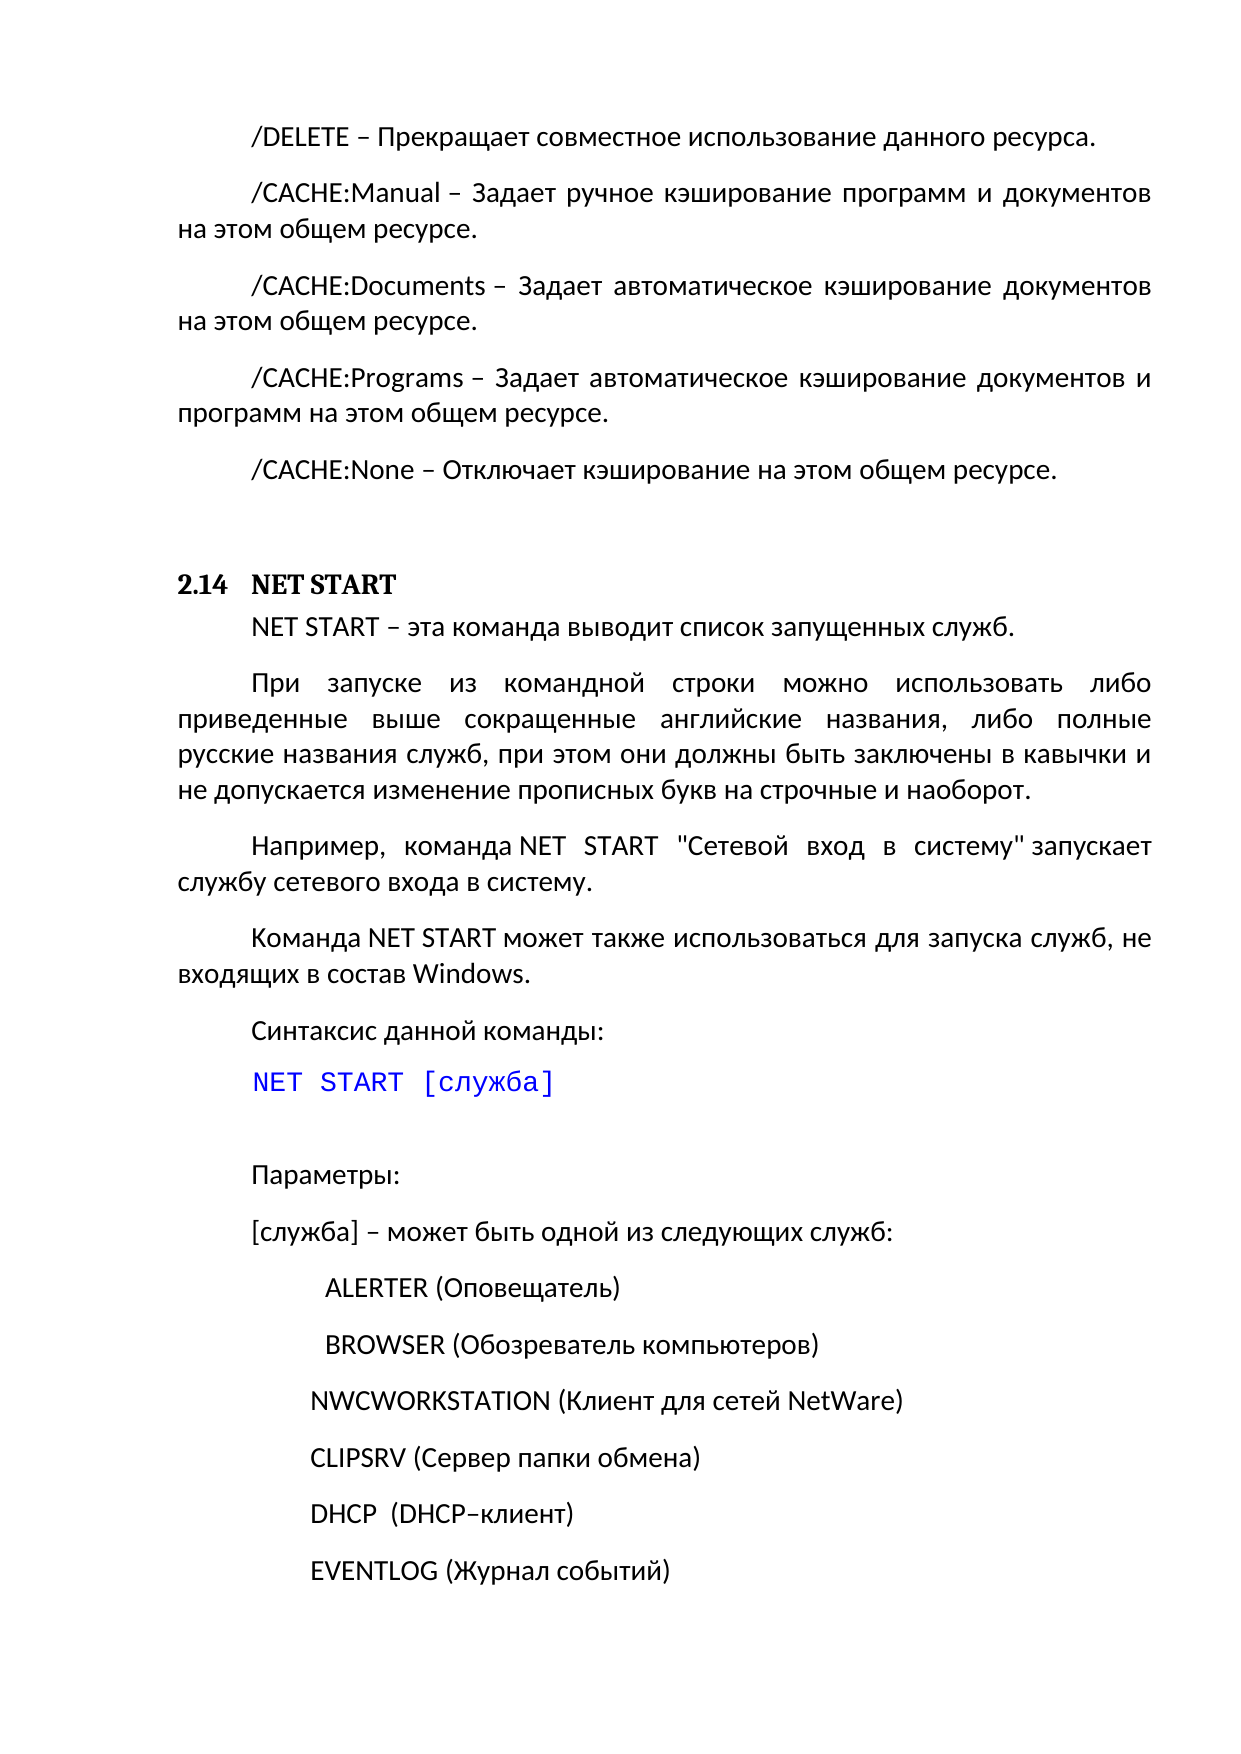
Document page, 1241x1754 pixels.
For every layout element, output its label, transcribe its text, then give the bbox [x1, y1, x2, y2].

text [служба] – может быть одной из следующих служб: [177, 1213, 1152, 1248]
text EVENTLOG (Журнал событий) [177, 1552, 1152, 1587]
text /CACHE:Manual – Задает ручное кэширование программ и документов на этом общем ресурсе. [177, 174, 1152, 246]
text /DELETE – Прекращает совместное использование данного ресурса. [177, 118, 1152, 154]
text /CACHE:Programs – Задает автоматическое кэширование документов и программ на этом общем ресурсе. [177, 359, 1152, 430]
text /CACHE:Documents – Задает автоматическое кэширование документов на этом общем ресурсе. [177, 267, 1152, 338]
text BROWSER (Обозреватель компьютеров) [251, 1326, 1152, 1361]
text Синтаксис данной команды: [177, 1012, 1152, 1047]
text NET START [служба] [252, 1068, 1152, 1100]
text DHCP (DHCP–клиент) [177, 1495, 1152, 1531]
text Kоманда NET START может также использоваться для запуска служб, не входящих в состав Windows. [177, 919, 1152, 991]
subtitle 2.14 NET START [177, 568, 1152, 601]
text /CACHE:None – Отключает кэширование на этом общем ресурсе. [177, 451, 1152, 486]
text NET START – эта команда выводит список запущенных служб. [177, 608, 1152, 643]
text NWCWORKSTATION (Клиент для сетей NetWare) [177, 1382, 1152, 1418]
text Например, команда NET START "Сетевой вход в систему" запускает службу сетевого входа в систему. [177, 827, 1152, 899]
text При запуске из командной строки можно использовать либо приведенные выше сокращенные английские названия, либо полные русские названия служб, при этом они должны быть заключены в кавычки и не допускается изменение прописных букв на строчные и наоборот. [177, 664, 1152, 807]
text ALERTER (Оповещатель) [251, 1269, 1152, 1305]
text CLIPSRV (Сервер папки обмена) [177, 1439, 1152, 1474]
text Параметры: [177, 1156, 1152, 1192]
